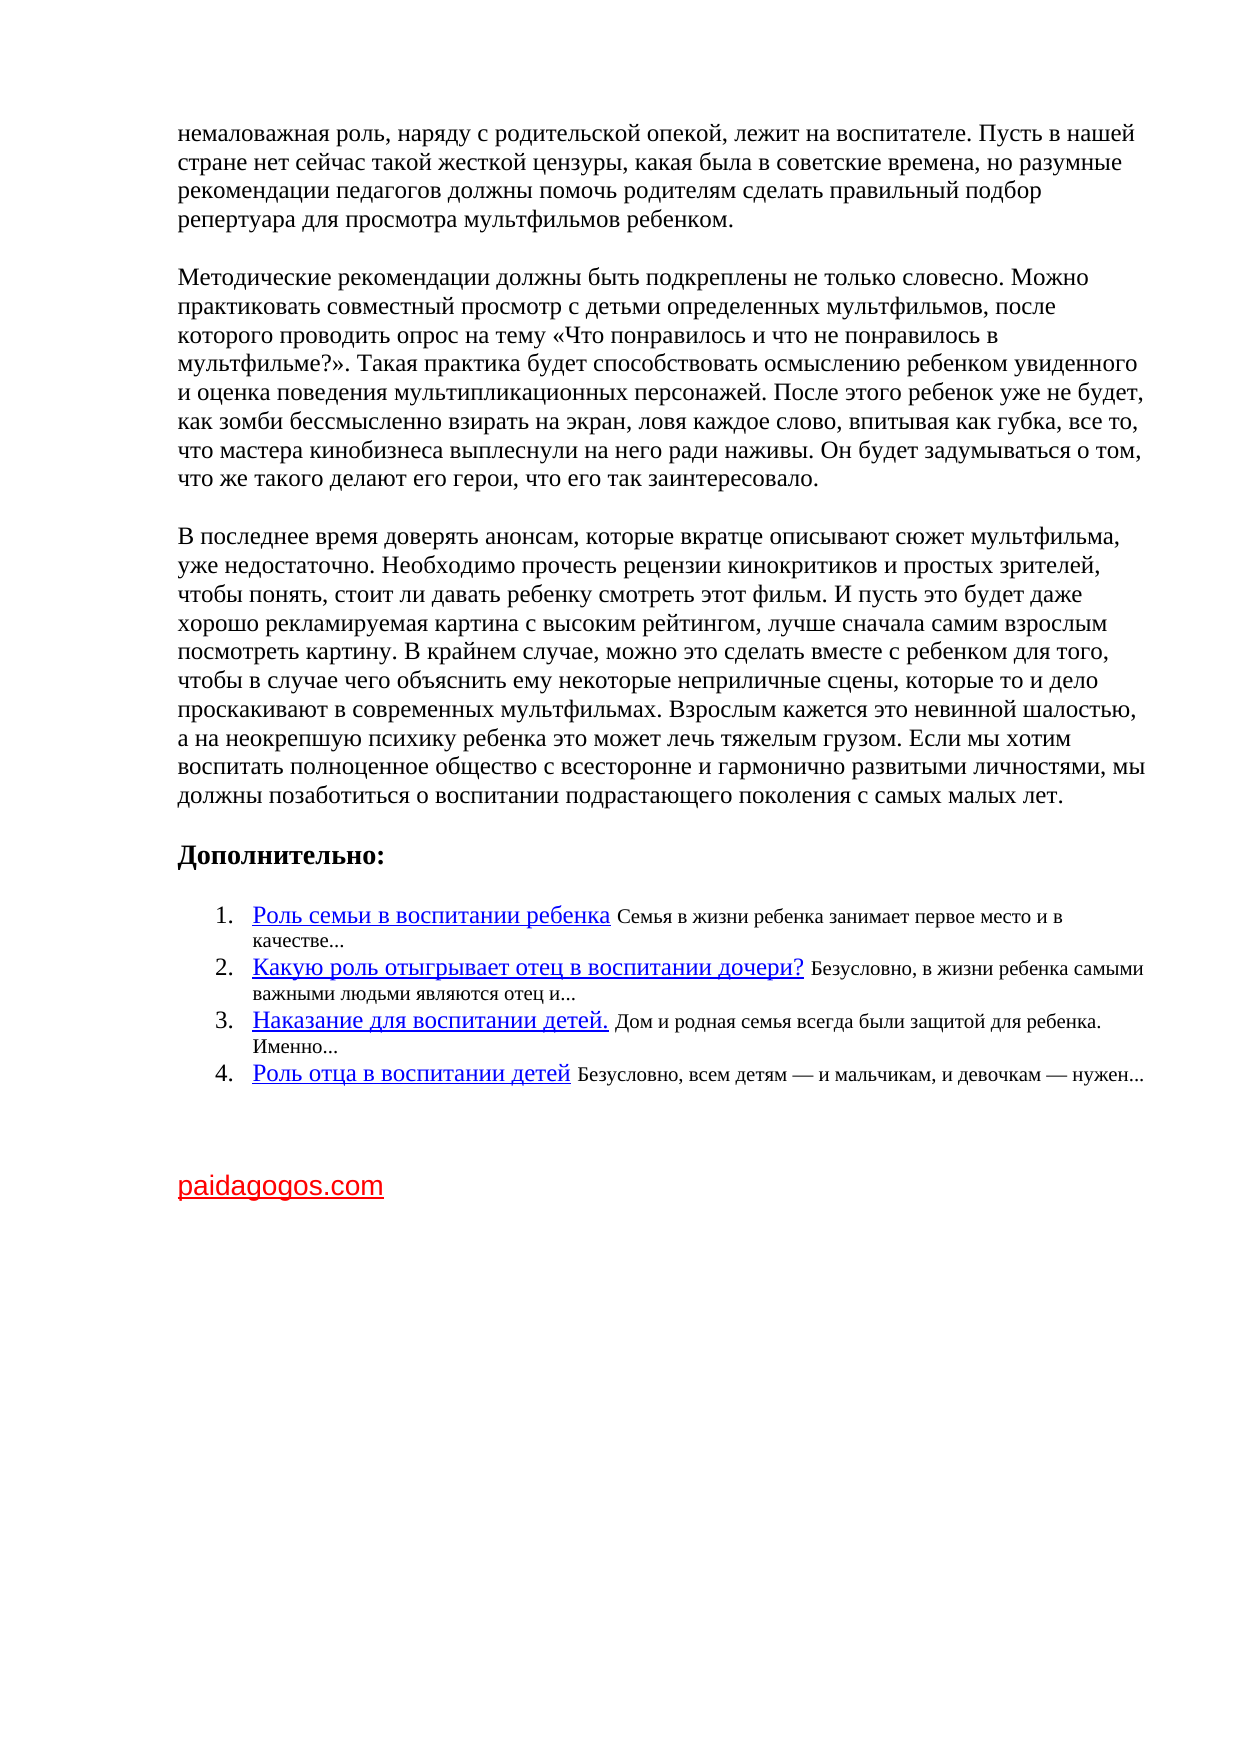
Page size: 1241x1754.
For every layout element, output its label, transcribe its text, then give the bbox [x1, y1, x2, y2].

list Наказание для воспитании детей. Дом и родная семья всегда были защитой для ребенка. Именно... [215, 1005, 1152, 1058]
list Роль отца в воспитании детей Безусловно, всем детям — и мальчикам, и девочкам — нужен... [215, 1058, 1152, 1087]
text Методические рекомендации должны быть подкреплены не только словесно. Можно практиковать совместный просмотр с детьми определенных мультфильмов, после которого проводить опрос на тему «Что понравилось и что не понравилось в мультфильме?». Такая практика будет способствовать осмыслению ребенком увиденного и оценка поведения мультипликационных персонажей. После этого ребенок уже не будет, как зомби бессмысленно взирать на экран, ловя каждое слово, впитывая как губка, все то, что мастера кинобизнеса выплеснули на него ради наживы. Он будет задумываться о том, что же такого делают его герои, что его так заинтересовало. [177, 262, 1152, 492]
text В последнее время доверять анонсам, которые вкратце описывают сюжет мультфильма, уже недостаточно. Необходимо прочесть рецензии кинокритиков и простых зрителей, чтобы понять, стоит ли давать ребенку смотреть этот фильм. И пусть это будет даже хорошо рекламируемая картина с высоким рейтингом, лучше сначала самим взрослым посмотреть картину. В крайнем случае, можно это сделать вместе с ребенком для того, чтобы в случае чего объяснить ему некоторые неприличные сцены, которые то и дело проскакивают в современных мультфильмах. Взрослым кажется это невинной шалостью, а на неокрепшую психику ребенка это может лечь тяжелым грузом. Если мы хотим воспитать полноценное общество с всесторонне и гармонично развитыми личностями, мы должны позаботиться о воспитании подрастающего поколения с самых малых лет. [177, 521, 1152, 809]
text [177, 118, 1152, 233]
list Роль семьи в воспитании ребенка Семья в жизни ребенка занимает первое место и в качестве... [215, 900, 1152, 952]
text Дополнительно: [177, 838, 1152, 871]
list Какую роль отыгрывает отец в воспитании дочери? Безусловно, в жизни ребенка самыми важными людьми являются отец и... [215, 952, 1152, 1005]
text paidagogos.com [177, 1169, 1152, 1201]
